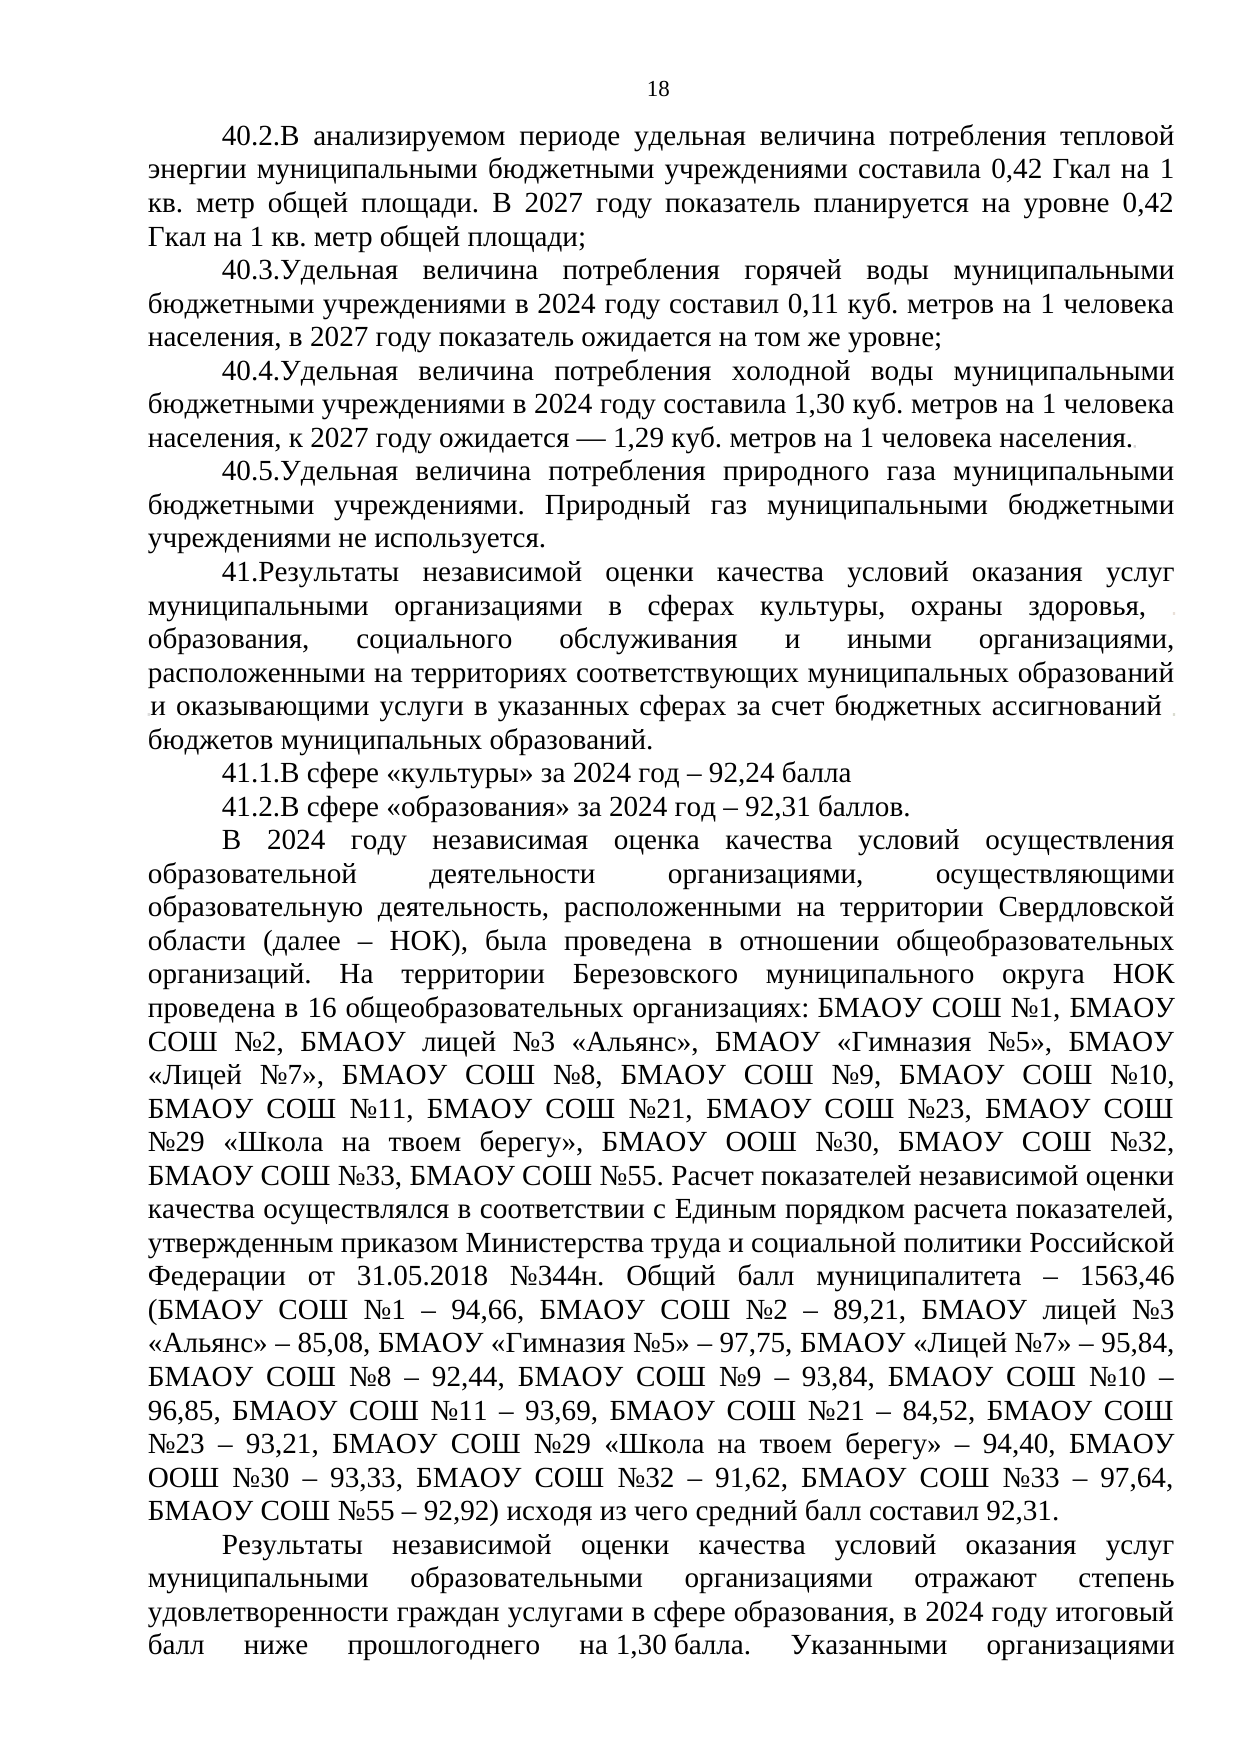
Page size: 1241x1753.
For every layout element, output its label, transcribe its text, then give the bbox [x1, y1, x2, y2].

text 40.2.В анализируемом периоде удельная величина потребления тепловой энергии муниципальными бюджетными учреждениями составила 0,42 Гкал на 1 кв. метр общей площади. В 2027 году показатель планируется на уровне 0,42 Гкал на 1 кв. метр общей площади; [148, 118, 1175, 252]
text 40.3.Удельная величина потребления горячей воды муниципальными бюджетными учреждениями в 2024 году составил 0,11 куб. метров на 1 человека населения, в 2027 году показатель ожидается на том же уровне; [148, 252, 1175, 353]
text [148, 1527, 1175, 1661]
text 41.Результаты независимой оценки качества условий оказания услуг муниципальными организациями в сферах культуры, охраны здоровья, образования, социального обслуживания и иными организациями, расположенными на территориях соответствующих муниципальных образований и оказывающими услуги в указанных сферах за счет бюджетных ассигнований бюджетов муниципальных образований. [148, 554, 1175, 755]
text 40.5.Удельная величина потребления природного газа муниципальными бюджетными учреждениями. Природный газ муниципальными бюджетными учреждениями не используется. [148, 453, 1175, 554]
text 41.2.В сфере «образования» за 2024 год – 92,31 баллов. [148, 789, 1175, 822]
text 40.4.Удельная величина потребления холодной воды муниципальными бюджетными учреждениями в 2024 году составила 1,30 куб. метров на 1 человека населения, к 2027 году ожидается — 1,29 куб. метров на 1 человека населения. [148, 353, 1175, 453]
text В 2024 году независимая оценка качества условий осуществления образовательной деятельности организациями, осуществляющими образовательную деятельность, расположенными на территории Свердловской области (далее – НОК), была проведена в отношении общеобразовательных организаций. На территории Березовского муниципального округа НОК проведена в 16 общеобразовательных организациях: БМАОУ СОШ №1, БМАОУ СОШ №2, БМАОУ лицей №3 «Альянс», БМАОУ «Гимназия №5», БМАОУ «Лицей №7», БМАОУ СОШ №8, БМАОУ СОШ №9, БМАОУ СОШ №10, БМАОУ СОШ №11, БМАОУ СОШ №21, БМАОУ СОШ №23, БМАОУ СОШ №29 «Школа на твоем берегу», БМАОУ ООШ №30, БМАОУ СОШ №32, БМАОУ СОШ №33, БМАОУ СОШ №55. Расчет показателей независимой оценки качества осуществлялся в соответствии с Единым порядком расчета показателей, утвержденным приказом Министерства труда и социальной политики Российской Федерации от 31.05.2018 №344н. Общий балл муниципалитета – 1563,46 (БМАОУ СОШ №1 – 94,66, БМАОУ СОШ №2 – 89,21, БМАОУ лицей №3 «Альянс» – 85,08, БМАОУ «Гимназия №5» – 97,75, БМАОУ «Лицей №7» – 95,84, БМАОУ СОШ №8 – 92,44, БМАОУ СОШ №9 – 93,84, БМАОУ СОШ №10 – 96,85, БМАОУ СОШ №11 – 93,69, БМАОУ СОШ №21 – 84,52, БМАОУ СОШ №23 – 93,21, БМАОУ СОШ №29 «Школа на твоем берегу» – 94,40, БМАОУ ООШ №30 – 93,33, БМАОУ СОШ №32 – 91,62, БМАОУ СОШ №33 – 97,64, БМАОУ СОШ №55 – 92,92) исходя из чего средний балл составил 92,31. [148, 822, 1175, 1527]
text 41.1.В сфере «культуры» за 2024 год – 92,24 балла [148, 755, 1175, 789]
